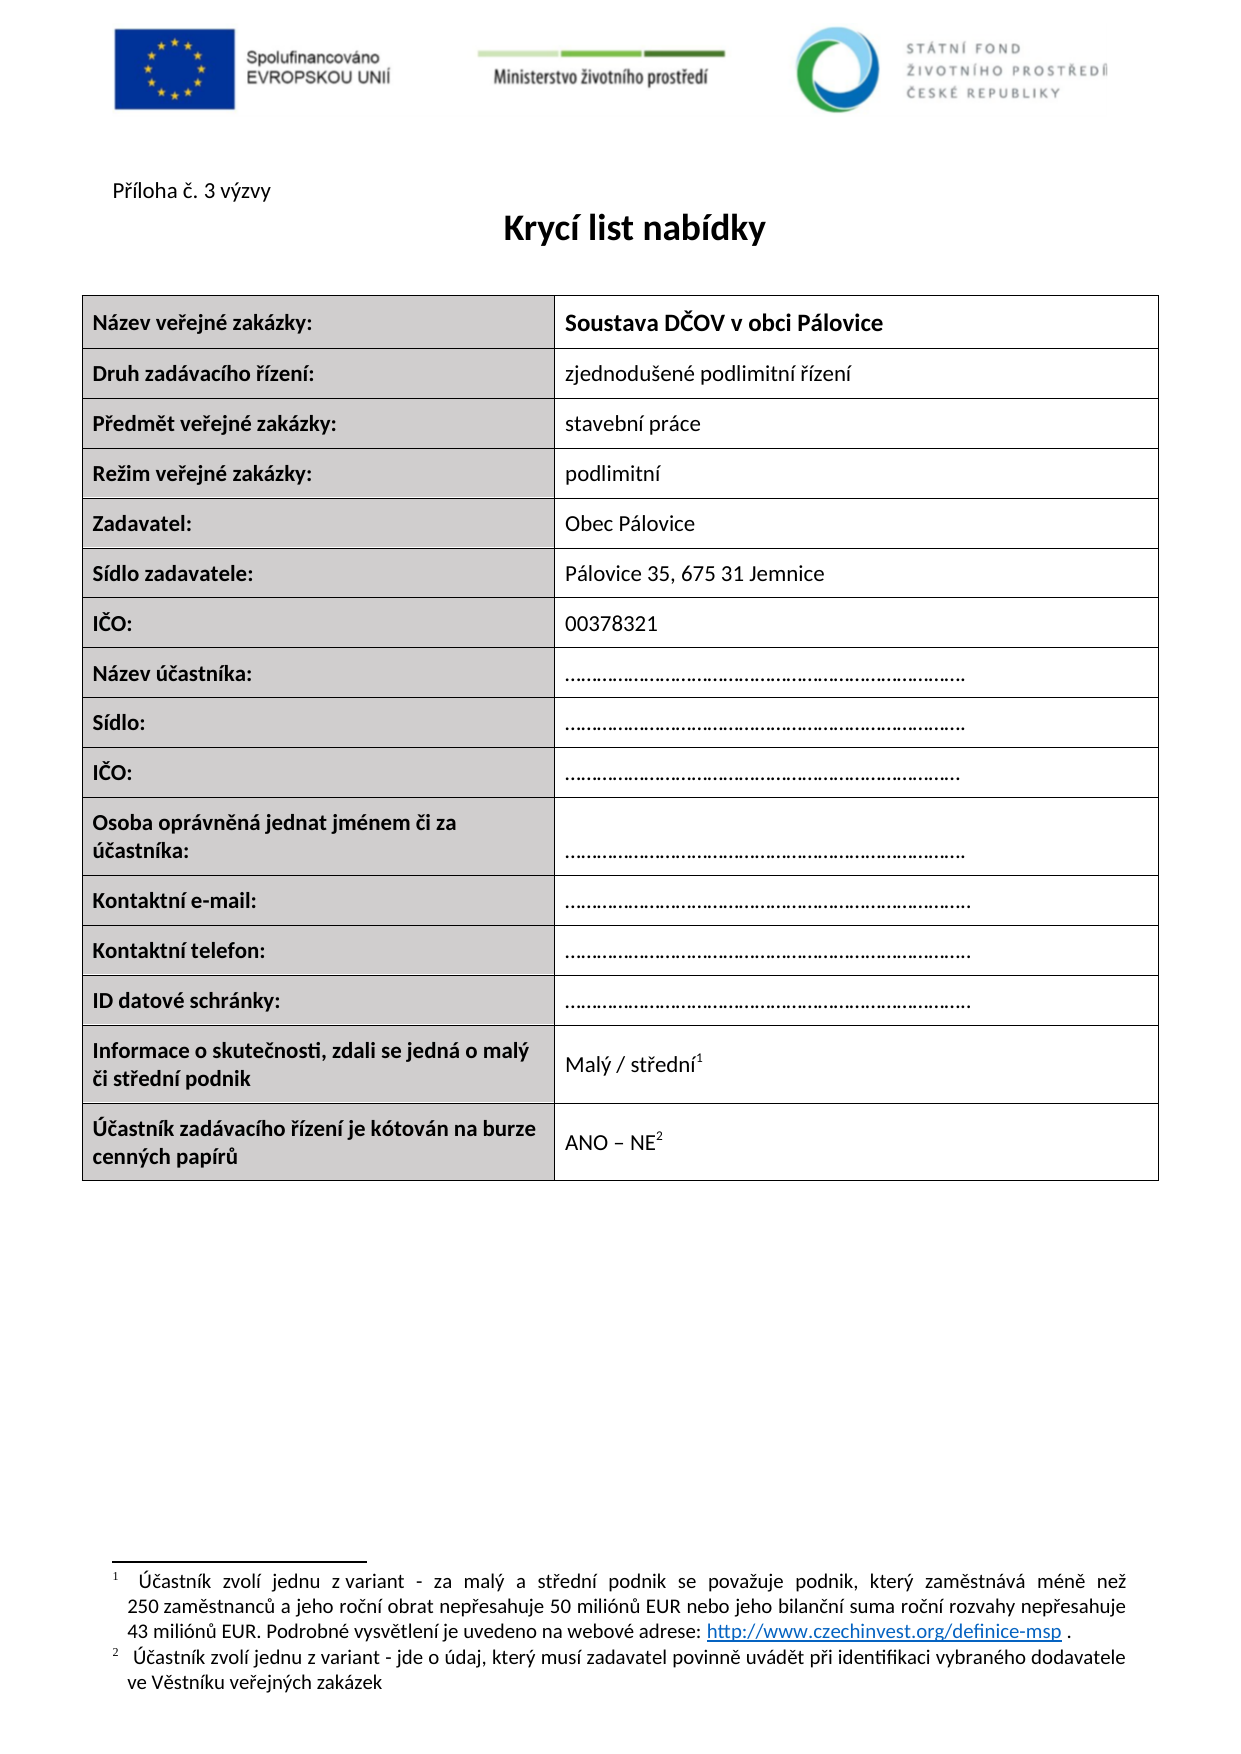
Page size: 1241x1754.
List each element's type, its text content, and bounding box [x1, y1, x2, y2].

table_cell Kontaktní telefon: [83, 926, 554, 974]
table_cell …………………………………………………………………. [555, 648, 1158, 697]
table_header Soustava DČOV v obci Pálovice [555, 296, 1158, 348]
table_cell stavební práce [555, 399, 1158, 448]
table_cell podlimitní [555, 449, 1158, 497]
table_cell Informace o skutečnosti, zdali se jedná o malý či střední podnik [83, 1026, 554, 1102]
table_cell Zadavatel: [83, 499, 554, 547]
table_cell Předmět veřejné zakázky: [83, 399, 554, 448]
table_cell ID datové schránky: [83, 976, 554, 1024]
table_cell Druh zadávacího řízení: [83, 349, 554, 398]
text Krycí list nabídky [142, 204, 1128, 249]
table_cell Název účastníka: [83, 648, 554, 697]
table_cell zjednodušené podlimitní řízení [555, 349, 1158, 398]
table_cell Obec Pálovice [555, 499, 1158, 547]
picture [112, 23, 1108, 117]
table_cell Sídlo: [83, 698, 554, 747]
table_cell …………………………………………………………………. [555, 698, 1158, 747]
table_cell 00378321 [555, 598, 1158, 647]
table_cell IČO: [83, 748, 554, 797]
table_cell ………………………………………………………………… [555, 748, 1158, 797]
table_cell ………………………………………………………………….. [555, 976, 1158, 1024]
table_cell ………………………………………………………………….. [555, 926, 1158, 974]
table_cell Malý / střední [555, 1026, 1158, 1102]
text Příloha č. 3 výzvy [112, 176, 1128, 204]
table_cell Účastník zadávacího řízení je kótován na burze cenných papírů [83, 1104, 554, 1180]
table_cell ………………………………………………………………….. [555, 876, 1158, 925]
table_cell Pálovice 35, 675 31 Jemnice [555, 549, 1158, 597]
table_cell IČO: [83, 598, 554, 647]
table_header Název veřejné zakázky: [83, 296, 554, 348]
table_cell …………………………………………………………………. [555, 798, 1158, 875]
table_cell Kontaktní e-mail: [83, 876, 554, 925]
table_cell ANO – NE [555, 1104, 1158, 1180]
table_cell Režim veřejné zakázky: [83, 449, 554, 497]
table_cell Osoba oprávněná jednat jménem či za účastníka: [83, 798, 554, 875]
table_cell Sídlo zadavatele: [83, 549, 554, 597]
